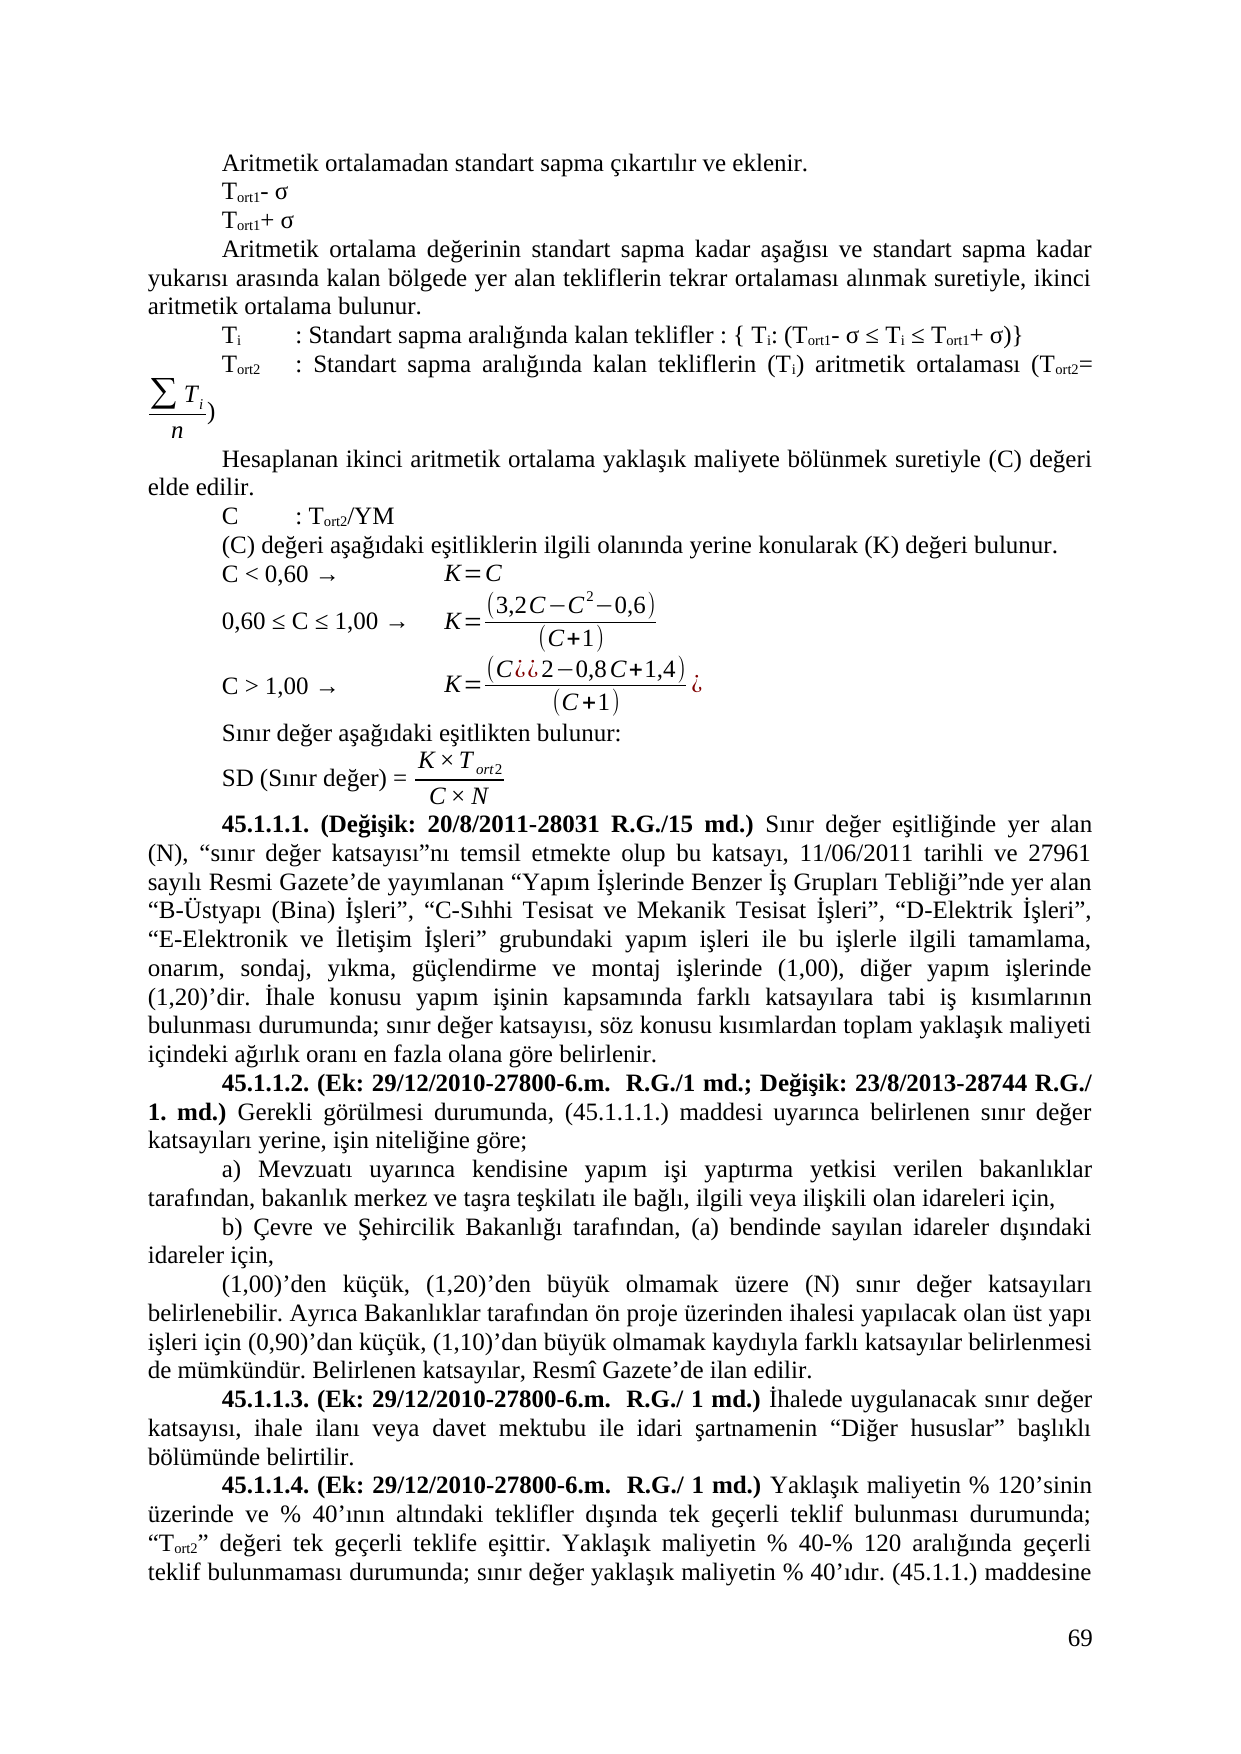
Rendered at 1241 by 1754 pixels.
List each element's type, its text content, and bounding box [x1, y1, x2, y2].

text C : Tort2/YM [148, 501, 1092, 530]
text 45.1.1.3. (Ek: 29/12/2010-27800-6.m. R.G./ 1 md.) İhalede uygulanacak sınır değer katsayısı, ihale ilanı veya davet mektubu ile idari şartnamenin “Diğer hususlar” başlıklı bölümünde belirtilir. [148, 1384, 1092, 1470]
text C > 1,00 → [148, 654, 1092, 718]
text a) Mevzuatı uyarınca kendisine yapım işi yaptırma yetkisi verilen bakanlıklar tarafından, bakanlık merkez ve taşra teşkilatı ile bağlı, ilgili veya ilişkili olan idareleri için, [148, 1154, 1092, 1212]
text Aritmetik ortalamadan standart sapma çıkartılır ve eklenir. [148, 148, 1092, 176]
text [148, 1470, 1092, 1585]
text (1,00)’den küçük, (1,20)’den büyük olmamak üzere (N) sınır değer katsayıları belirlenebilir. Ayrıca Bakanlıklar tarafından ön proje üzerinden ihalesi yapılacak olan üst yapı işleri için (0,90)’dan küçük, (1,10)’dan büyük olmamak kaydıyla farklı katsayılar belirlenmesi de mümkündür. Belirlenen katsayılar, Resmî Gazete’de ilan edilir. [148, 1269, 1092, 1384]
text Tort1+ σ [148, 205, 1092, 234]
text Tort2 : Standart sapma aralığında kalan tekliflerin (Ti) aritmetik ortalaması (Tort2= ) [148, 349, 1092, 444]
text SD (Sınır değer) = [148, 746, 1092, 809]
text 0,60 ≤ C ≤ 1,00 → [148, 587, 1092, 654]
text Tort1- σ [148, 176, 1092, 205]
text (C) değeri aşağıdaki eşitliklerin ilgili olanında yerine konularak (K) değeri bulunur. [148, 530, 1092, 559]
text 45.1.1.1. (Değişik: 20/8/2011-28031 R.G./15 md.) Sınır değer eşitliğinde yer alan (N), “sınır değer katsayısı”nı temsil etmekte olup bu katsayı, 11/06/2011 tarihli ve 27961 sayılı Resmi Gazete’de yayımlanan “Yapım İşlerinde Benzer İş Grupları Tebliği”nde yer alan “B-Üstyapı (Bina) İşleri”, “C-Sıhhi Tesisat ve Mekanik Tesisat İşleri”, “D-Elektrik İşleri”, “E-Elektronik ve İletişim İşleri” grubundaki yapım işleri ile bu işlerle ilgili tamamlama, onarım, sondaj, yıkma, güçlendirme ve montaj işlerinde (1,00), diğer yapım işlerinde (1,20)’dir. İhale konusu yapım işinin kapsamında farklı katsayılara tabi iş kısımlarının bulunması durumunda; sınır değer katsayısı, söz konusu kısımlardan toplam yaklaşık maliyeti içindeki ağırlık oranı en fazla olana göre belirlenir. [148, 809, 1092, 1068]
text 45.1.1.2. (Ek: 29/12/2010-27800-6.m. R.G./1 md.; Değişik: 23/8/2013-28744 R.G./ 1. md.) Gerekli görülmesi durumunda, (45.1.1.1.) maddesi uyarınca belirlenen sınır değer katsayıları yerine, işin niteliğine göre; [148, 1068, 1092, 1154]
text C < 0,60 → [148, 559, 1092, 587]
text b) Çevre ve Şehircilik Bakanlığı tarafından, (a) bendinde sayılan idareler dışındaki idareler için, [148, 1212, 1092, 1269]
text Sınır değer aşağıdaki eşitlikten bulunur: [148, 718, 1092, 746]
text Ti : Standart sapma aralığında kalan teklifler : { Ti: (Tort1- σ ≤ Ti ≤ Tort1+ σ)} [148, 320, 1092, 349]
text Aritmetik ortalama değerinin standart sapma kadar aşağısı ve standart sapma kadar yukarısı arasında kalan bölgede yer alan tekliflerin tekrar ortalaması alınmak suretiyle, ikinci aritmetik ortalama bulunur. [148, 234, 1092, 320]
text Hesaplanan ikinci aritmetik ortalama yaklaşık maliyete bölünmek suretiyle (C) değeri elde edilir. [148, 444, 1092, 501]
